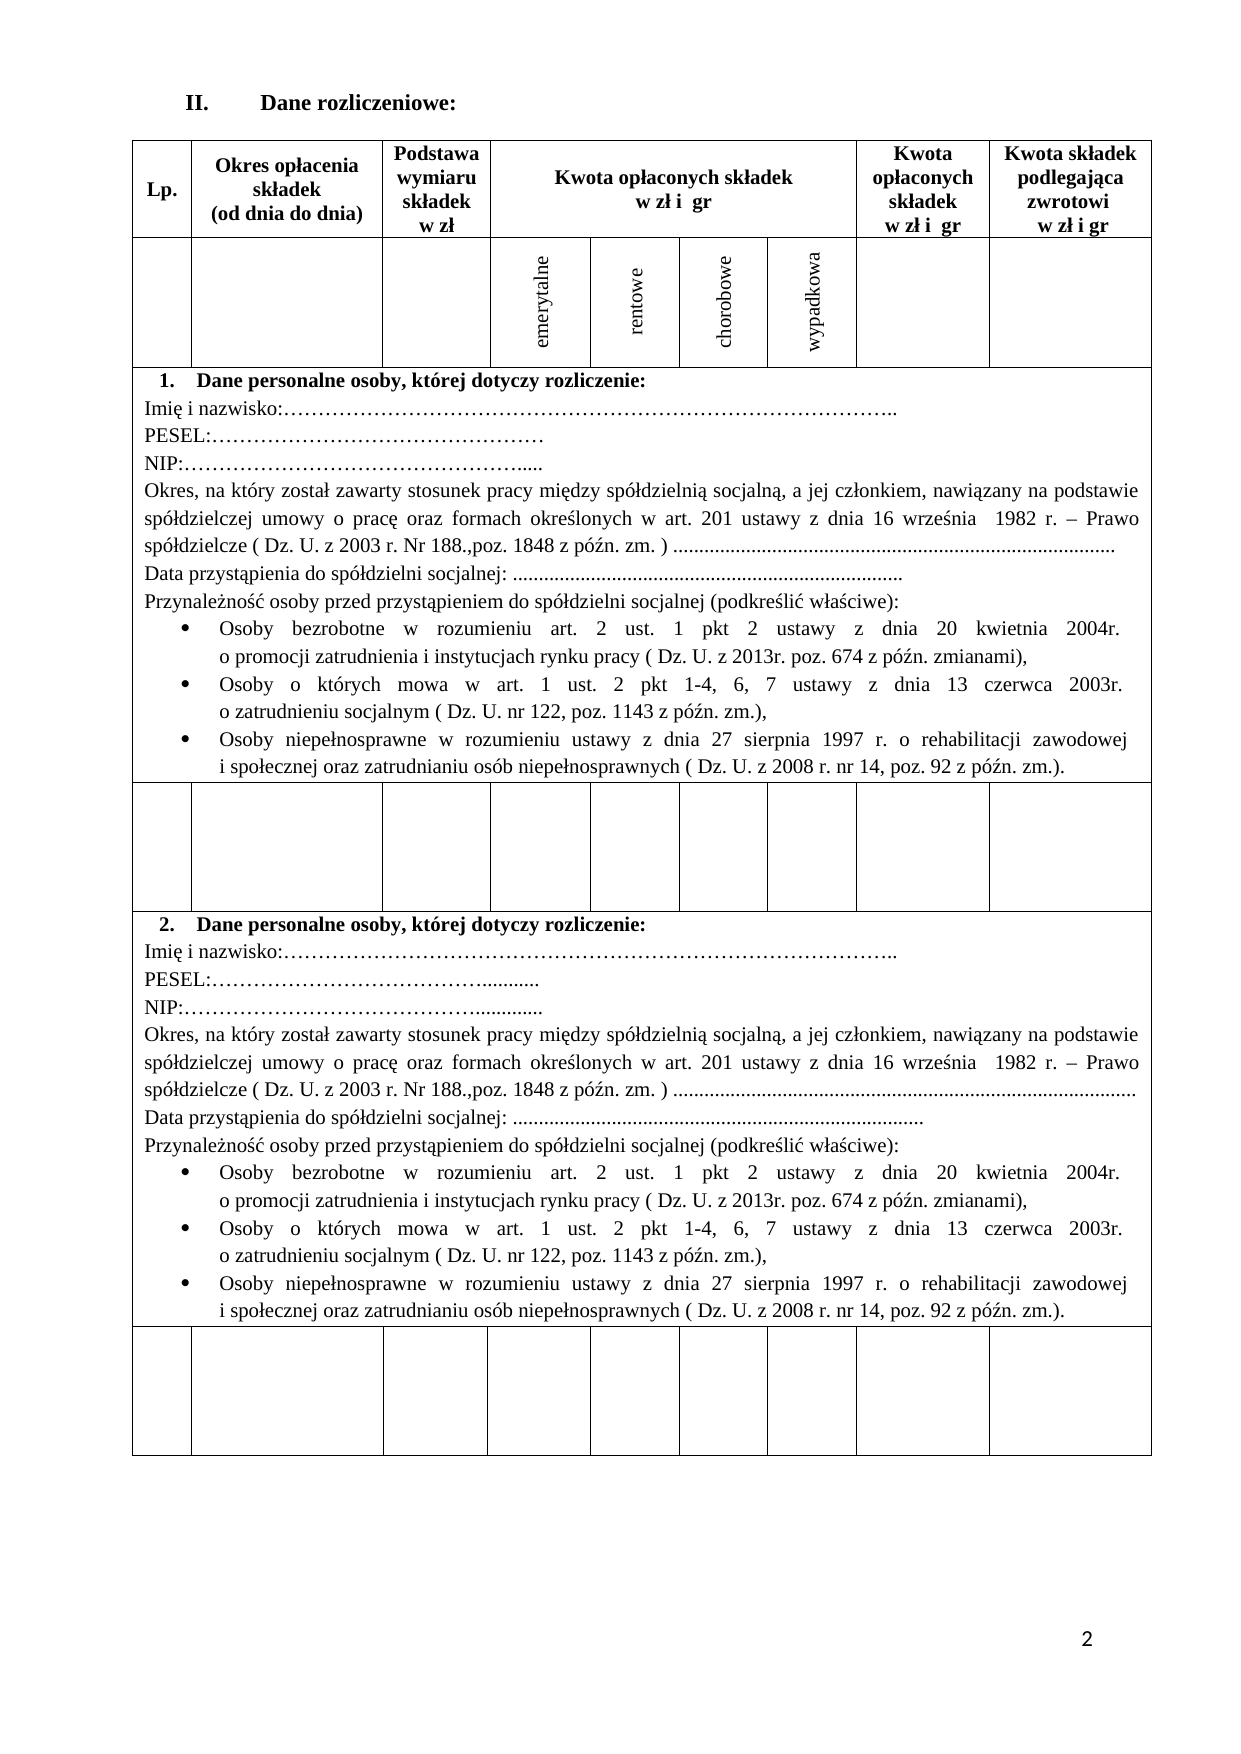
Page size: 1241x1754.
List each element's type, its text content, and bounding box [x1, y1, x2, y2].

table_cell [990, 1327, 1151, 1455]
table_header Okres opłacenia składek (od dnia do dnia) [192, 141, 382, 237]
table_cell [857, 1327, 989, 1455]
table_cell [990, 783, 1151, 911]
table_cell [680, 1327, 767, 1455]
table_cell emerytalne [491, 238, 590, 367]
table_cell [133, 238, 191, 367]
table_cell [488, 1327, 590, 1455]
table_cell chorobowe [680, 238, 767, 367]
table_cell [591, 1327, 679, 1455]
table_cell Dane personalne osoby, której dotyczy rozliczenie: Imię i nazwisko:…………………………………………………………………………….. PESEL:………………………………………… NIP:…………………………………………..... Okres, na który został zawarty stosunek pracy między spółdzielnią socjalną, a jej członkiem, nawiązany na podstawie spółdzielczej umowy o pracę oraz formach określonych w art. 201 ustawy z dnia 16 września 1982 r. – Prawo spółdzielcze ( Dz. U. z 2003 r. Nr 188.,poz. 1848 z późn. zm. ) ..................................................................................... Data przystąpienia do spółdzielni socjalnej: ........................................................................... Przynależność osoby przed przystąpieniem do spółdzielni socjalnej (podkreślić właściwe): Osoby bezrobotne w rozumieniu art. 2 ust. 1 pkt 2 ustawy z dnia 20 kwietnia 2004r. o promocji zatrudnienia i instytucjach rynku pracy ( Dz. U. z 2013r. poz. 674 z późn. zmianami), Osoby o których mowa w art. 1 ust. 2 pkt 1-4, 6, 7 ustawy z dnia 13 czerwca 2003r. o zatrudnieniu socjalnym ( Dz. U. nr 122, poz. 1143 z późn. zm.), Osoby niepełnosprawne w rozumieniu ustawy z dnia 27 sierpnia 1997 r. o rehabilitacji zawodowej i społecznej oraz zatrudnianiu osób niepełnosprawnych ( Dz. U. z 2008 r. nr 14, poz. 92 z późn. zm.). [133, 368, 1151, 782]
table_cell [768, 1327, 856, 1455]
table_cell [192, 783, 382, 911]
table_cell [680, 783, 767, 911]
table_cell [857, 783, 989, 911]
table_header Lp. [133, 141, 191, 237]
table_cell [133, 783, 191, 911]
table_cell [383, 783, 490, 911]
table_cell [990, 238, 1151, 367]
table_header Podstawa wymiaru składek w zł [383, 141, 490, 237]
table_cell Dane personalne osoby, której dotyczy rozliczenie: Imię i nazwisko:…………………………………………………………………………….. PESEL:…………………………………........... NIP:……………………………………............. Okres, na który został zawarty stosunek pracy między spółdzielnią socjalną, a jej członkiem, nawiązany na podstawie spółdzielczej umowy o pracę oraz formach określonych w art. 201 ustawy z dnia 16 września 1982 r. – Prawo spółdzielcze ( Dz. U. z 2003 r. Nr 188.,poz. 1848 z późn. zm. ) ......................................................................................... Data przystąpienia do spółdzielni socjalnej: ............................................................................... Przynależność osoby przed przystąpieniem do spółdzielni socjalnej (podkreślić właściwe): Osoby bezrobotne w rozumieniu art. 2 ust. 1 pkt 2 ustawy z dnia 20 kwietnia 2004r. o promocji zatrudnienia i instytucjach rynku pracy ( Dz. U. z 2013r. poz. 674 z późn. zmianami), Osoby o których mowa w art. 1 ust. 2 pkt 1-4, 6, 7 ustawy z dnia 13 czerwca 2003r. o zatrudnieniu socjalnym ( Dz. U. nr 122, poz. 1143 z późn. zm.), Osoby niepełnosprawne w rozumieniu ustawy z dnia 27 sierpnia 1997 r. o rehabilitacji zawodowej i społecznej oraz zatrudnianiu osób niepełnosprawnych ( Dz. U. z 2008 r. nr 14, poz. 92 z późn. zm.). [133, 912, 1151, 1326]
table_header Kwota opłaconych składek w zł i gr [857, 141, 989, 237]
table_cell [591, 783, 679, 911]
table_cell [857, 238, 989, 367]
list Dane rozliczeniowe: [185, 89, 1093, 115]
table_cell [133, 1327, 191, 1455]
table_cell rentowe [591, 238, 679, 367]
table_cell [192, 1327, 383, 1455]
table_header Kwota składek podlegająca zwrotowi w zł i gr [990, 141, 1151, 237]
table_cell wypadkowa [768, 238, 856, 367]
table_cell [384, 1327, 487, 1455]
table_cell [192, 238, 382, 367]
table_header Kwota opłaconych składek w zł i gr [491, 141, 856, 237]
table_cell [491, 783, 590, 911]
table_cell [383, 238, 490, 367]
table_cell [768, 783, 856, 911]
